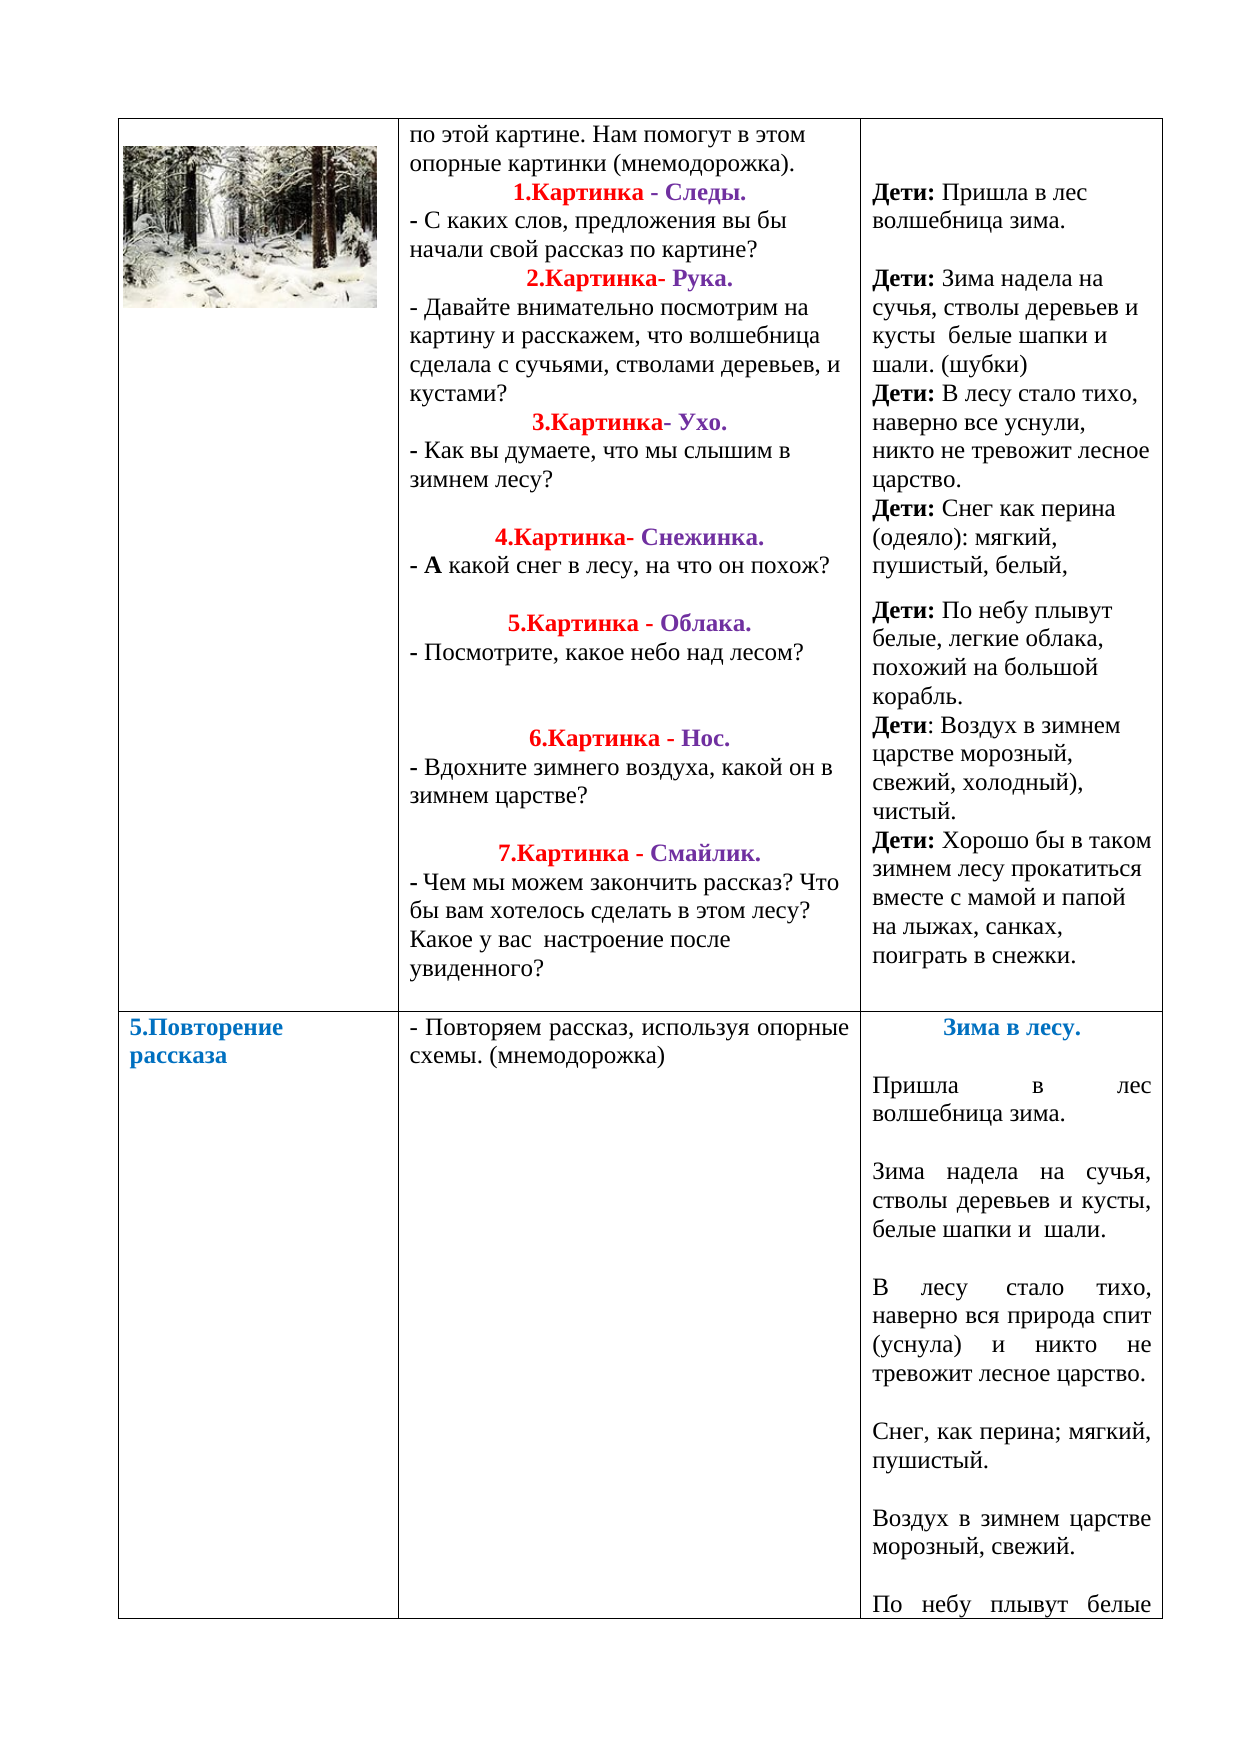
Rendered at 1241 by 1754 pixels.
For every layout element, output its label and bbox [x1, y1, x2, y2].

table_cell [399, 1012, 860, 1618]
table_cell [119, 119, 398, 1011]
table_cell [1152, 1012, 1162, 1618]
table_cell [119, 1012, 398, 1618]
table_cell [861, 119, 1162, 1011]
table_cell [399, 119, 860, 1011]
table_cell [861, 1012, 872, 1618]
